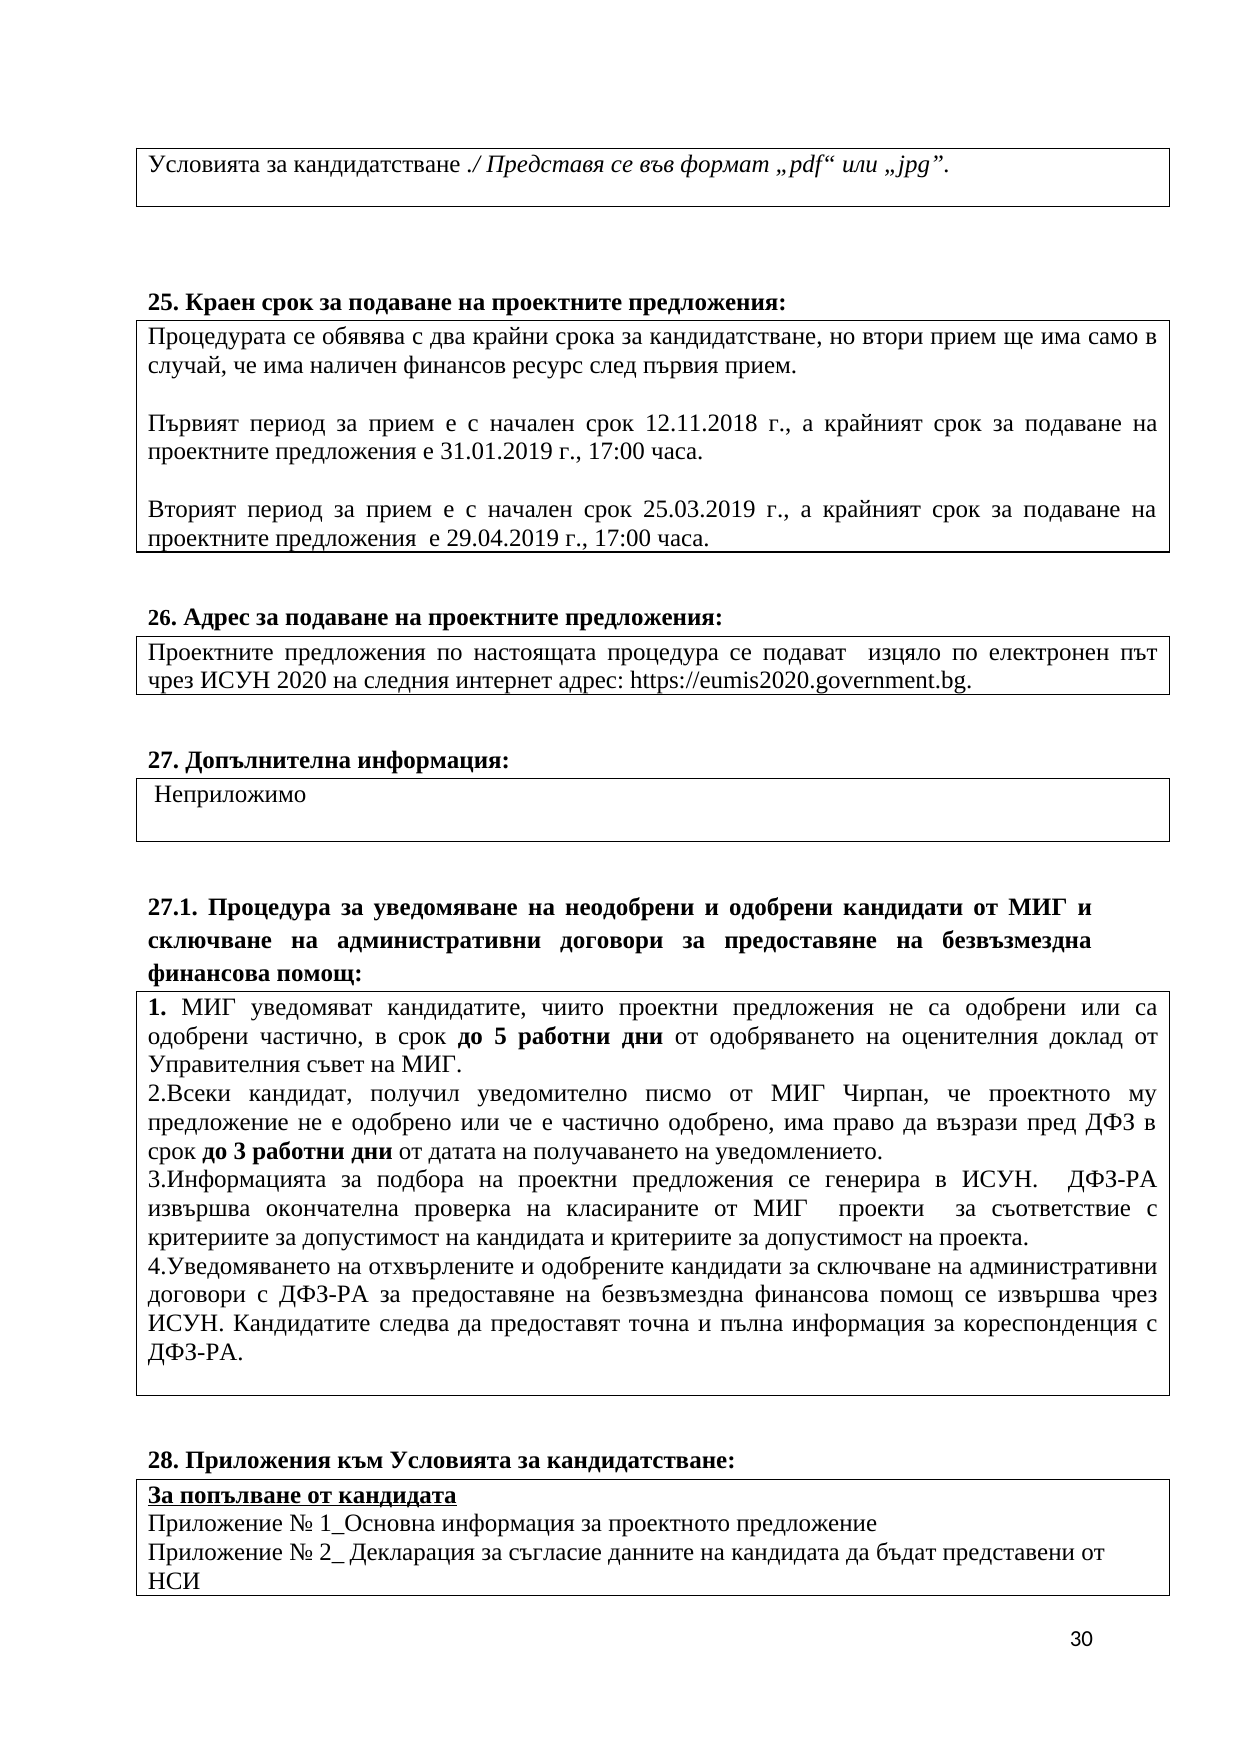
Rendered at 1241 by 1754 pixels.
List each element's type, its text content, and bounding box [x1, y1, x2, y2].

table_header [137, 1480, 1169, 1595]
table_header Проектните предложения по настоящата процедура се подават изцяло по електронен път чрез ИСУН 2020 на следния интернет адрес: https://eumis2020.government.bg. [137, 637, 1169, 694]
subtitle 28. Приложения към Условията за кандидатстване: [148, 1446, 1093, 1474]
table_header Неприложимо [137, 779, 1169, 841]
subtitle 27.1. Процедура за уведомяване на неодобрени и одобрени кандидати от МИГ и сключване на административни договори за предоставяне на безвъзмездна финансова помощ: [148, 892, 1093, 987]
table_header 1. МИГ уведомяват кандидатите, чиито проектни предложения не са одобрени или са одобрени частично, в срок до 5 работни дни от одобряването на оценителния доклад от Управителния съвет на МИГ. 2.Всеки кандидат, получил уведомително писмо от МИГ Чирпан, че проектното му предложение не е одобрено или че е частично одобрено, има право да възрази пред ДФЗ в срок до 3 работни дни от датата на получаването на уведомлението. 3.Информацията за подбора на проектни предложения се генерира в ИСУН. ДФЗ-РА извършва окончателна проверка на класираните от МИГ проекти за съответствие с критериите за допустимост на кандидата и критериите за допустимост на проекта. 4.Уведомяването на отхвърлените и одобрените кандидати за сключване на административни договори с ДФЗ-РА за предоставяне на безвъзмездна финансова помощ се извършва чрез ИСУН. Кандидатите следва да предоставят точна и пълна информация за кореспонденция с ДФЗ-РА. [137, 992, 1169, 1394]
subtitle 27. Допълнителна информация: [148, 745, 1093, 774]
subtitle 26. Адрес за подаване на проектните предложения: [148, 602, 1093, 631]
subtitle 25. Краен срок за подаване на проектните предложения: [148, 287, 1093, 316]
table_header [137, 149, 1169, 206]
table_header Процедурата се обявява с два крайни срока за кандидатстване, но втори прием ще има само в случай, че има наличен финансов ресурс след първия прием. Първият период за прием е с начален срок 12.11.2018 г., а крайният срок за подаване на проектните предложения е 31.01.2019 г., 17:00 часа. Вторият период за прием е с начален срок 25.03.2019 г., а крайният срок за подаване на проектните предложения е 29.04.2019 г., 17:00 часа. [137, 321, 1169, 551]
